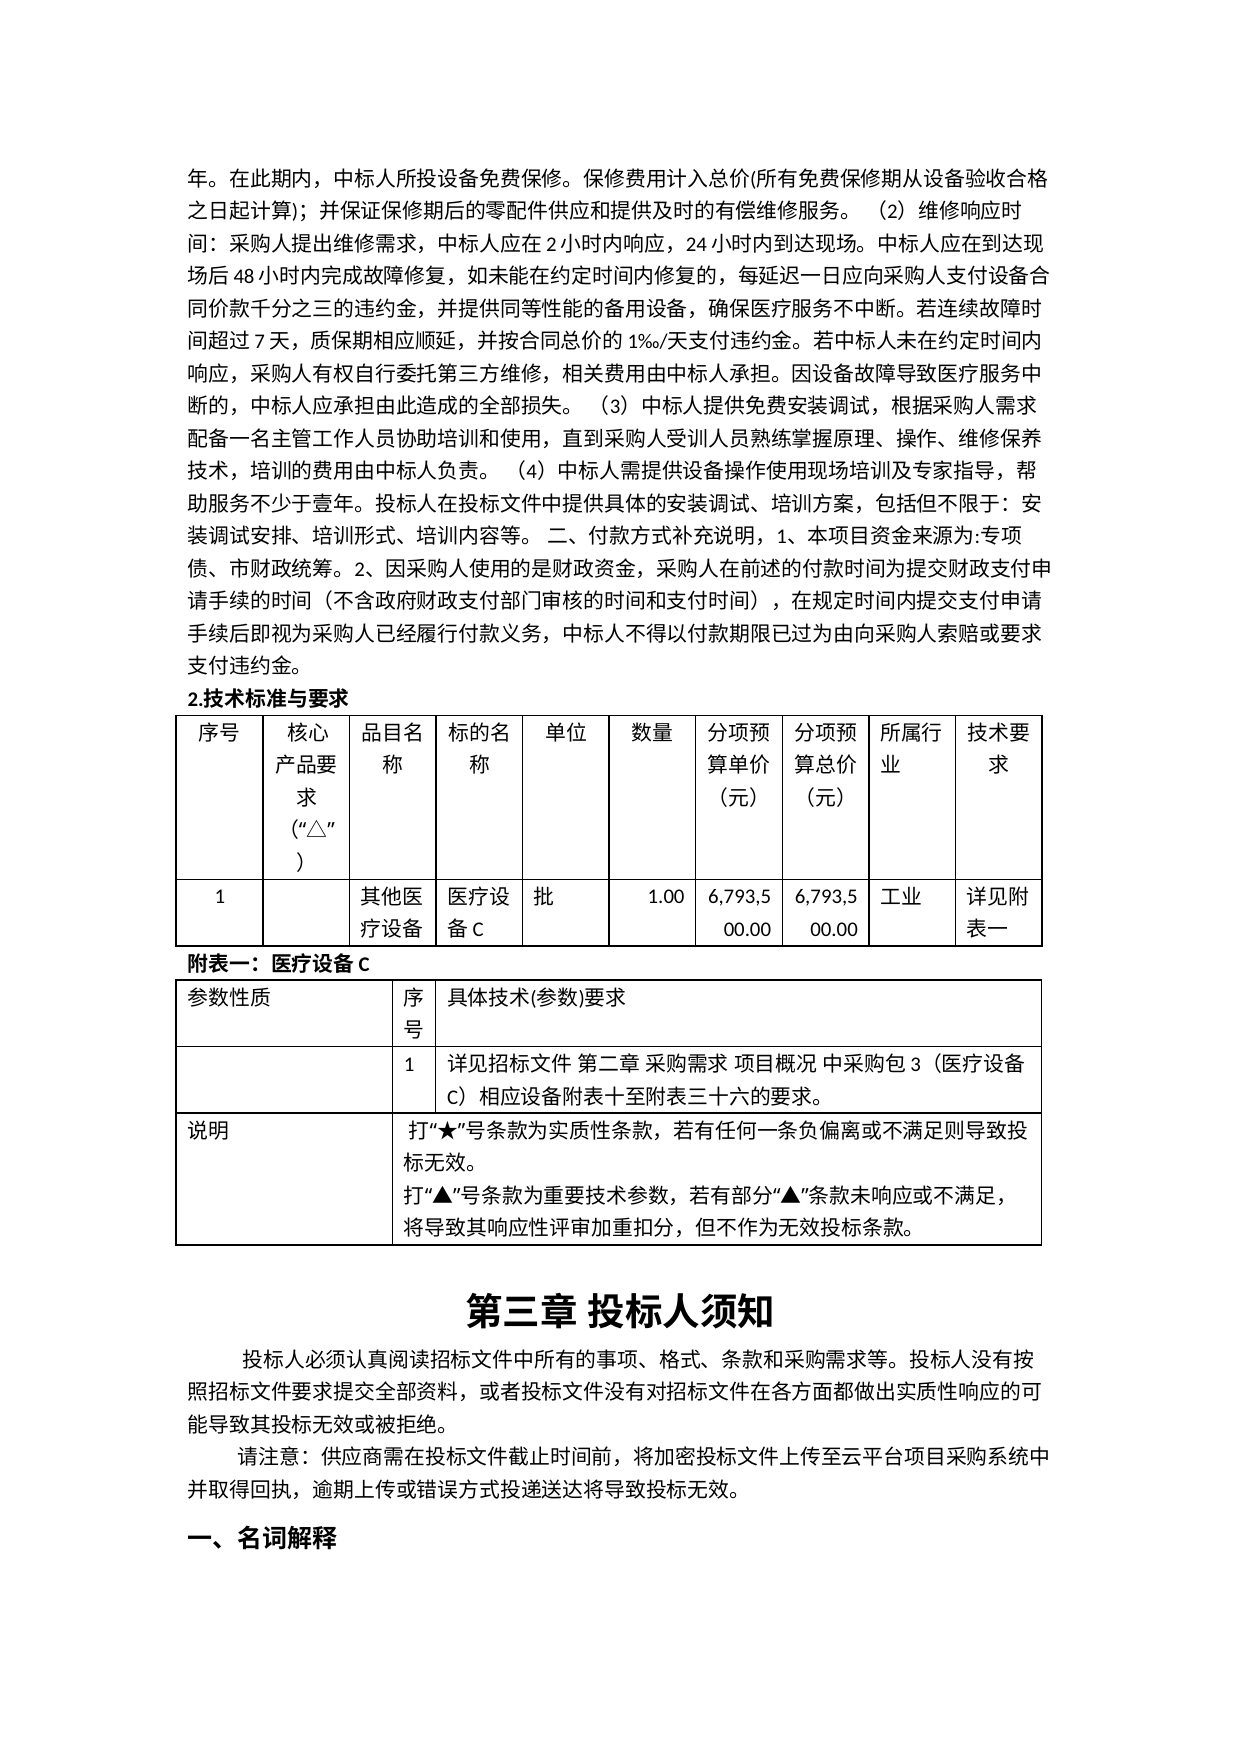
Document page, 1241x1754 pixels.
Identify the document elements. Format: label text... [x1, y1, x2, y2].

table_header 参数性质 [177, 981, 392, 1046]
table_cell 1 [393, 1047, 435, 1112]
table_header 所属行业 [870, 716, 955, 878]
table_cell 1.00 [610, 880, 695, 945]
text 2.技术标准与要求 [187, 682, 1053, 714]
table_cell 说明 [177, 1114, 392, 1244]
table_cell [264, 880, 349, 945]
table_header 序号 [177, 716, 262, 878]
table_cell 6,793,500.00 [783, 880, 868, 945]
table_header 品目名称 [350, 716, 435, 878]
table_header 数量 [610, 716, 695, 878]
text 附表一：医疗设备C [187, 947, 1053, 979]
text 第三章 投标人须知 [187, 1278, 1053, 1343]
table_cell 其他医疗设备 [350, 880, 435, 945]
text 投标人必须认真阅读招标文件中所有的事项、格式、条款和采购需求等。投标人没有按照招标文件要求提交全部资料，或者投标文件没有对招标文件在各方面都做出实质性响应的可能导致其投标无效或被拒绝。 [187, 1343, 1053, 1440]
table_header 具体技术(参数)要求 [436, 981, 1041, 1046]
table_header 序号 [393, 981, 435, 1046]
table_cell [177, 1047, 392, 1112]
table_cell 详见附表一 [956, 880, 1041, 945]
table_cell 医疗设备C [437, 880, 522, 945]
table_header 技术要求 [956, 716, 1041, 878]
table_header 标的名称 [437, 716, 522, 878]
table_cell 详见招标文件 第二章 采购需求 项目概况 中采购包3（医疗设备C）相应设备附表十至附表三十六的要求。 [436, 1047, 1041, 1112]
table_header 单位 [523, 716, 608, 878]
table_header 分项预算总价（元） [783, 716, 868, 878]
table_cell 工业 [870, 880, 955, 945]
table_cell 1 [177, 880, 262, 945]
text 请注意：供应商需在投标文件截止时间前，将加密投标文件上传至云平台项目采购系统中并取得回执，逾期上传或错误方式投递送达将导致投标无效。 [187, 1440, 1053, 1505]
text 一、名词解释 [187, 1505, 1053, 1570]
table_cell 批 [523, 880, 608, 945]
table_cell 6,793,500.00 [696, 880, 782, 945]
table_header 分项预算单价（元） [696, 716, 782, 878]
table_header 核心产品要求（“△”） [264, 716, 349, 878]
table_cell 打“★”号条款为实质性条款，若有任何一条负偏离或不满足则导致投标无效。 打“▲”号条款为重要技术参数，若有部分“▲”条款未响应或不满足，将导致其响应性评审加重扣分，但不作为无效投标条款。 [393, 1114, 1041, 1244]
